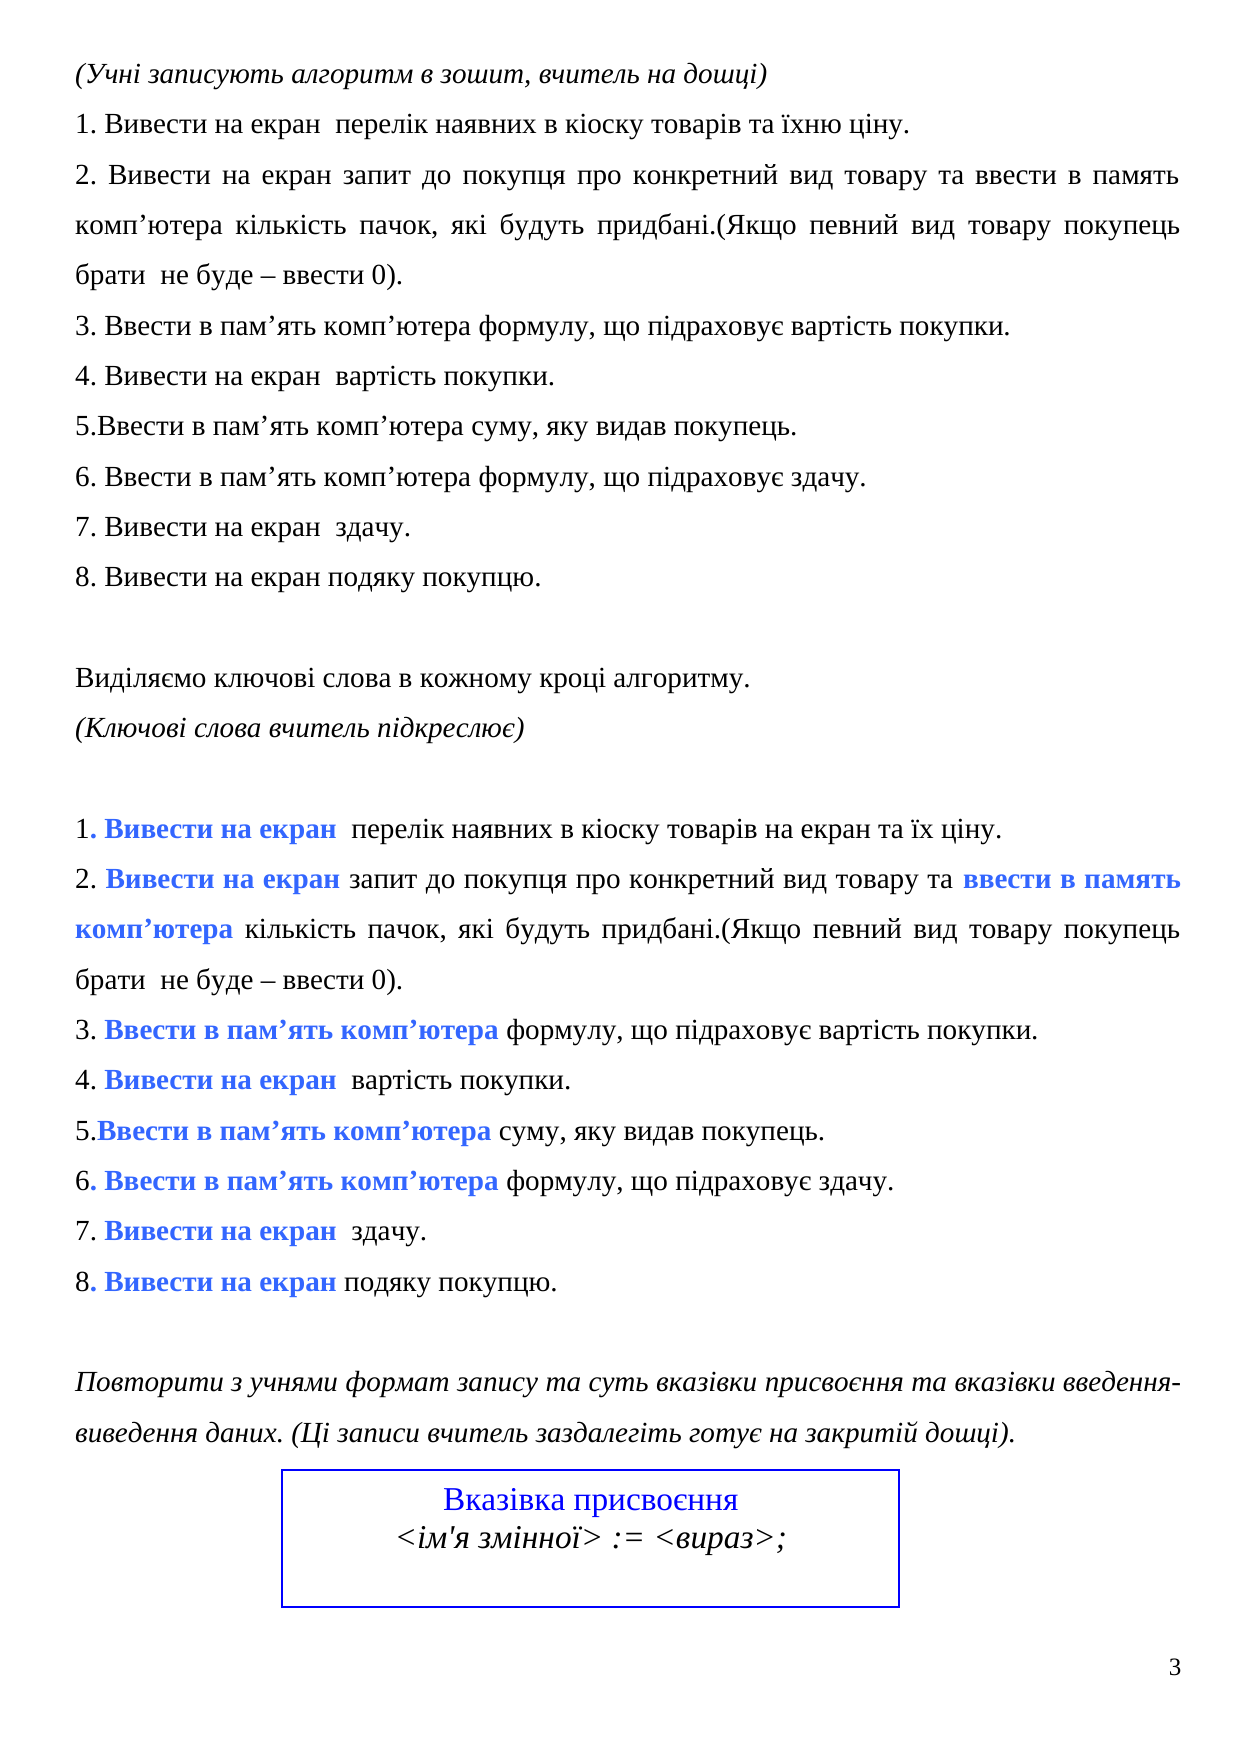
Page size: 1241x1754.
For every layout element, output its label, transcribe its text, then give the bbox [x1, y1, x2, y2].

text (Ключові слова вчитель підкреслює) [75, 710, 1181, 744]
text Виділяємо ключові слова в кожному кроці алгоритму. [75, 660, 1181, 693]
text 7. Вивести на екран здачу. [75, 509, 1181, 543]
text Повторити з учнями формат запису та суть вказівки присвоєння та вказівки введення-виведення даних. (Ці записи вчитель заздалегіть готує на закритій дошці). [75, 1364, 1181, 1448]
text 3. Ввести в пам’ять комп’ютера формулу, що підраховує вартість покупки. [75, 308, 1181, 341]
text 2. Вивести на екран запит до покупця про конкретний вид товару та ввести в память комп’ютера кількість пачок, які будуть придбані.(Якщо певний вид товару покупець брати не буде – ввести 0). [75, 861, 1181, 995]
text 7. Вивести на екран здачу. [75, 1213, 1181, 1247]
text 6. Ввести в пам’ять комп’ютера формулу, що підраховує здачу. [75, 459, 1181, 492]
text 5.Ввести в пам’ять комп’ютера суму, яку видав покупець. [75, 1113, 1181, 1146]
text (Учні записують алгоритм в зошит, вчитель на дошці) [75, 56, 1181, 90]
text 1. Вивести на екран перелік наявних в кіоску товарів на екран та їх ціну. [75, 811, 1181, 844]
text 2. Вивести на екран запит до покупця про конкретний вид товару та ввести в память комп’ютера кількість пачок, які будуть придбані.(Якщо певний вид товару покупець брати не буде – ввести 0). [75, 157, 1181, 291]
text 8. Вивести на екран подяку покупцю. [75, 1264, 1181, 1297]
text 1. Вивести на екран перелік наявних в кіоску товарів та їхню ціну. [75, 107, 1181, 140]
text 8. Вивести на екран подяку покупцю. [75, 559, 1181, 593]
text 3. Ввести в пам’ять комп’ютера формулу, що підраховує вартість покупки. [75, 1012, 1181, 1046]
text 4. Вивести на екран вартість покупки. [75, 358, 1181, 392]
text 5.Ввести в пам’ять комп’ютера суму, яку видав покупець. [75, 408, 1181, 442]
text 6. Ввести в пам’ять комп’ютера формулу, що підраховує здачу. [75, 1163, 1181, 1197]
text 4. Вивести на екран вартість покупки. [75, 1062, 1181, 1096]
